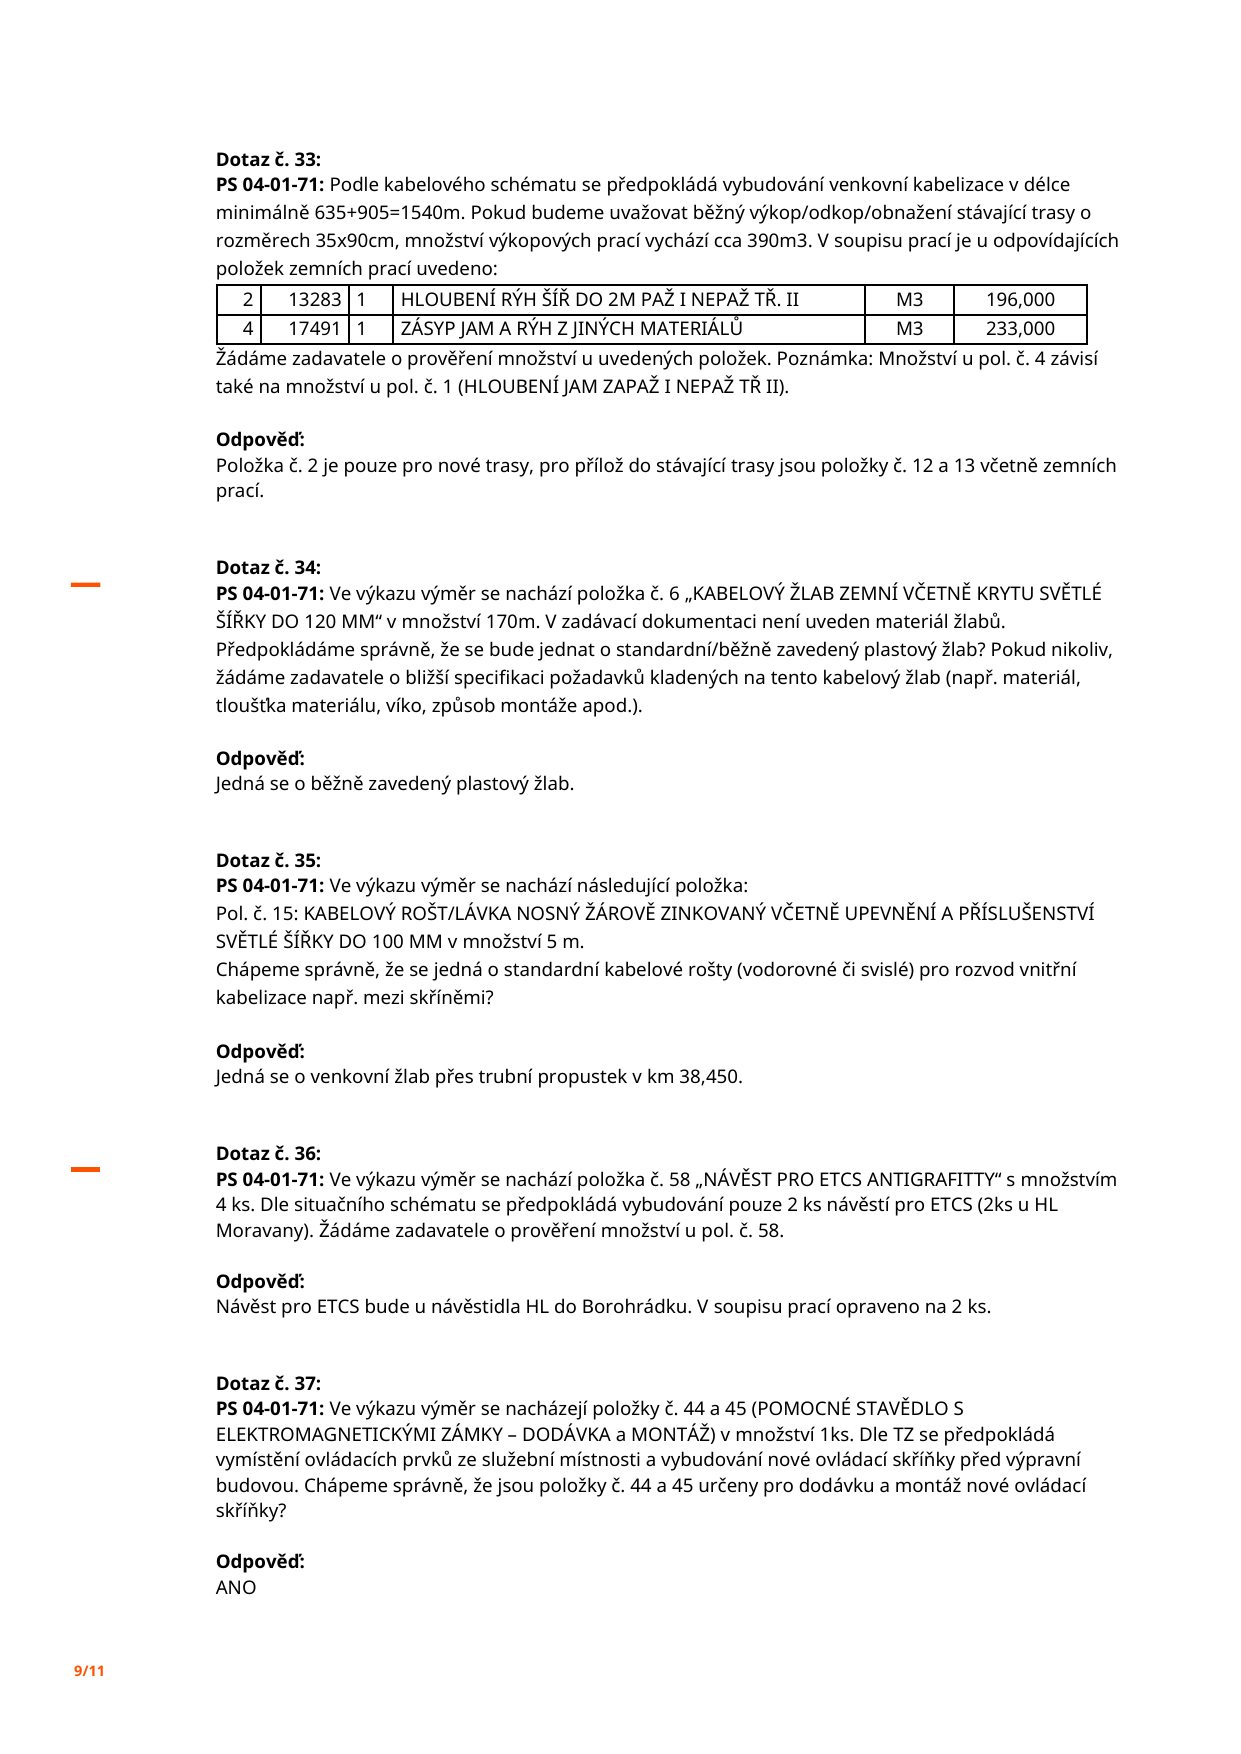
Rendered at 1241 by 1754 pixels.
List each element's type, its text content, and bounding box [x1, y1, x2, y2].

text Pol. č. 15: KABELOVÝ ROŠT/LÁVKA NOSNÝ ŽÁROVĚ ZINKOVANÝ VČETNĚ UPEVNĚNÍ A PŘÍSLUŠENSTVÍ SVĚTLÉ ŠÍŘKY DO 100 MM v množství 5 m. [216, 901, 1122, 954]
text Žádáme zadavatele o prověření množství u uvedených položek. Poznámka: Množství u pol. č. 4 závisí také na množství u pol. č. 1 (HLOUBENÍ JAM ZAPAŽ I NEPAŽ TŘ II). [216, 345, 1122, 399]
table_header HLOUBENÍ RÝH ŠÍŘ DO 2M PAŽ I NEPAŽ TŘ. II [394, 286, 864, 313]
table_header 2 [218, 286, 260, 313]
text Dotaz č. 35: [216, 847, 1122, 873]
table_cell 4 [218, 316, 260, 343]
text Odpověď: [216, 745, 1122, 771]
text Dotaz č. 33: [216, 146, 1122, 172]
text Odpověď: [216, 1268, 1122, 1293]
table_cell ZÁSYP JAM A RÝH Z JINÝCH MATERIÁLŮ [394, 316, 864, 343]
text ANO [216, 1574, 1122, 1600]
text PS 04-01-71: Ve výkazu výměr se nacházejí položky č. 44 a 45 (POMOCNÉ STAVĚDLO S ELEKTROMAGNETICKÝMI ZÁMKY – DODÁVKA a MONTÁŽ) v množství 1ks. Dle TZ se předpokládá vymístění ovládacích prvků ze služební místnosti a vybudování nové ovládací skříňky před výpravní budovou. Chápeme správně, že jsou položky č. 44 a 45 určeny pro dodávku a montáž nové ovládací skříňky? [216, 1396, 1122, 1523]
text Odpověď: [216, 1038, 1122, 1064]
table_header 196,000 [955, 286, 1086, 313]
table_cell M3 [866, 316, 953, 343]
text Chápeme správně, že se jedná o standardní kabelové rošty (vodorovné či svislé) pro rozvod vnitřní kabelizace např. mezi skříněmi? [216, 957, 1122, 1010]
text Jedná se o venkovní žlab přes trubní propustek v km 38,450. [216, 1064, 1122, 1089]
text Dotaz č. 34: [216, 554, 1122, 580]
text Položka č. 2 je pouze pro nové trasy, pro přílož do stávající trasy jsou položky č. 12 a 13 včetně zemních prací. [216, 452, 1122, 503]
text PS 04-01-71: Ve výkazu výměr se nachází položka č. 6 „KABELOVÝ ŽLAB ZEMNÍ VČETNĚ KRYTU SVĚTLÉ ŠÍŘKY DO 120 MM“ v množství 170m. V zadávací dokumentaci není uveden materiál žlabů. Předpokládáme správně, že se bude jednat o standardní/běžně zavedený plastový žlab? Pokud nikoliv, žádáme zadavatele o bližší specifikaci požadavků kladených na tento kabelový žlab (např. materiál, tloušťka materiálu, víko, způsob montáže apod.). [216, 580, 1122, 717]
text Dotaz č. 37: [216, 1370, 1122, 1396]
table_header 13283 [262, 286, 348, 313]
text PS 04-01-71: Ve výkazu výměr se nachází položka č. 58 „NÁVĚST PRO ETCS ANTIGRAFITTY“ s množstvím 4 ks. Dle situačního schématu se předpokládá vybudování pouze 2 ks návěstí pro ETCS (2ks u HL Moravany). Žádáme zadavatele o prověření množství u pol. č. 58. [216, 1166, 1122, 1242]
text Odpověď: [216, 1549, 1122, 1574]
table_cell 1 [350, 316, 392, 343]
table_cell 233,000 [955, 316, 1086, 343]
text PS 04-01-71: Ve výkazu výměr se nachází následující položka: [216, 873, 1122, 898]
table_header M3 [866, 286, 953, 313]
text PS 04-01-71: Podle kabelového schématu se předpokládá vybudování venkovní kabelizace v délce minimálně 635+905=1540m. Pokud budeme uvažovat běžný výkop/odkop/obnažení stávající trasy o rozměrech 35x90cm, množství výkopových prací vychází cca 390m3. V soupisu prací je u odpovídajících položek zemních prací uvedeno: [216, 172, 1122, 281]
table_header 1 [350, 286, 392, 313]
text Odpověď: [216, 427, 1122, 452]
text Jedná se o běžně zavedený plastový žlab. [216, 771, 1122, 796]
table_cell 17491 [262, 316, 348, 343]
text Dotaz č. 36: [216, 1140, 1122, 1166]
text Návěst pro ETCS bude u návěstidla HL do Borohrádku. V soupisu prací opraveno na 2 ks. [216, 1293, 1122, 1319]
